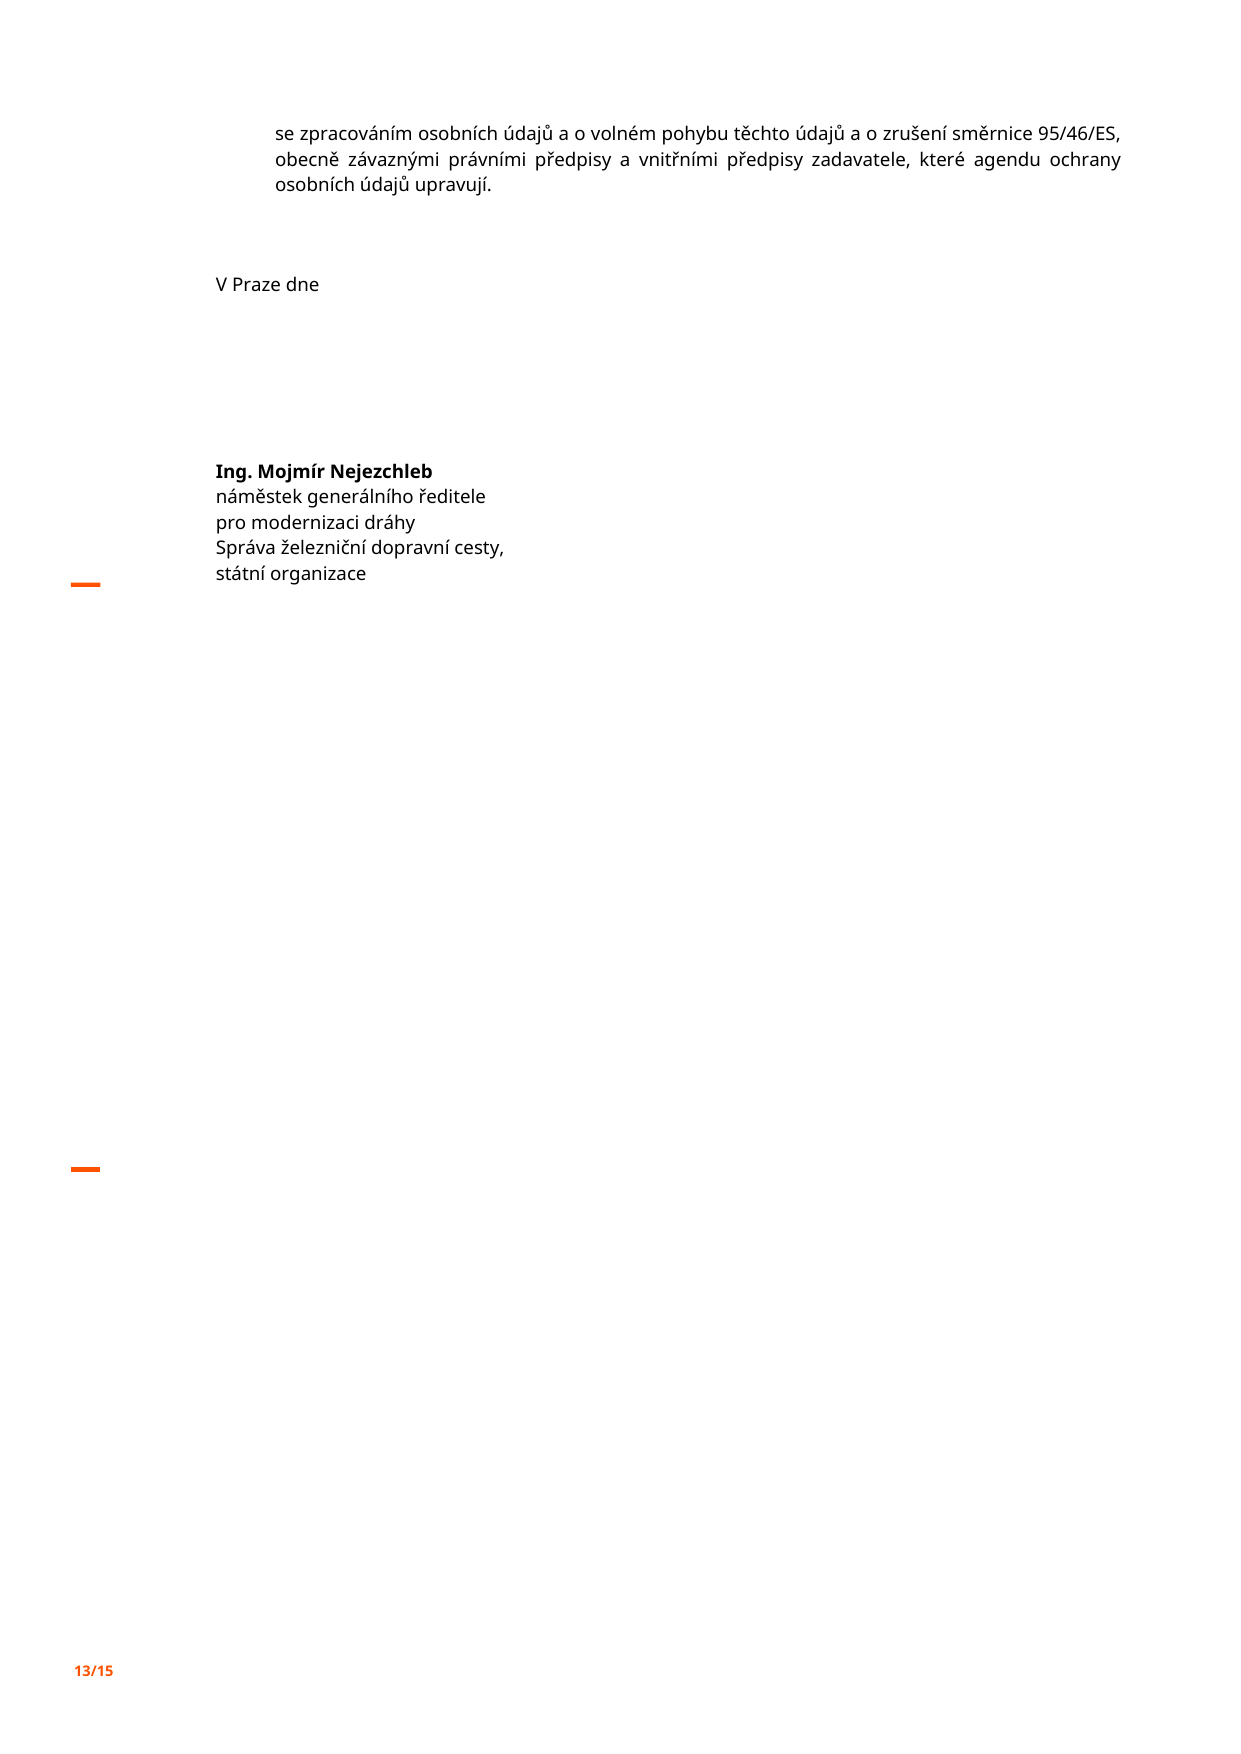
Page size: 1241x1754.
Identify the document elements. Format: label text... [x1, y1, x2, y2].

text Správa železniční dopravní cesty, [216, 535, 1122, 560]
text Ing. Mojmír Nejezchleb [216, 458, 1122, 484]
text státní organizace [216, 560, 1122, 586]
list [245, 121, 1122, 197]
text náměstek generálního ředitele [216, 484, 1122, 509]
text pro modernizaci dráhy [216, 509, 1122, 535]
text V Praze dne [216, 264, 1122, 297]
